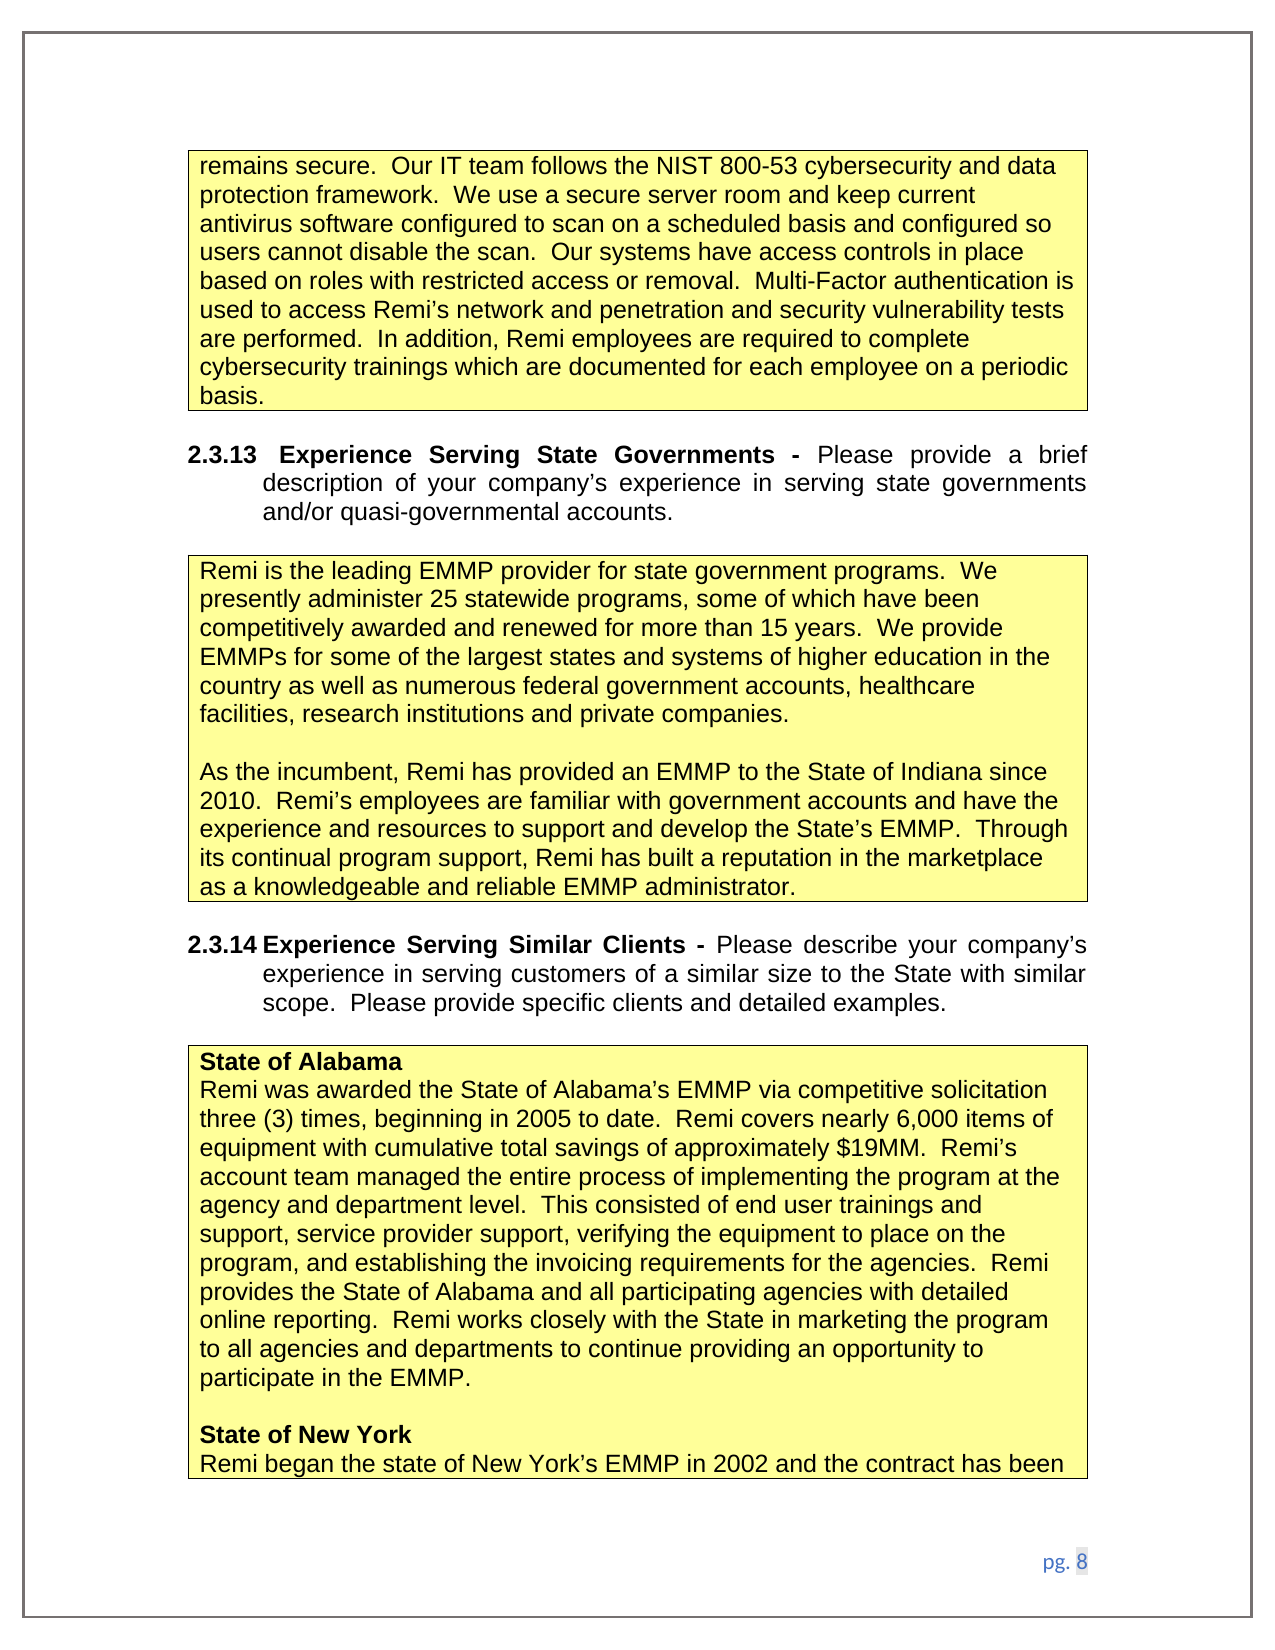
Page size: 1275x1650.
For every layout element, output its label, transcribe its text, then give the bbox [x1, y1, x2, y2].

table_header Remi is the leading EMMP provider for state government programs. We presently administer 25 statewide programs, some of which have been competitively awarded and renewed for more than 15 years. We provide EMMPs for some of the largest states and systems of higher education in the country as well as numerous federal government accounts, healthcare facilities, research institutions and private companies. As the incumbent, Remi has provided an EMMP to the State of Indiana since 2010. Remi’s employees are familiar with government accounts and have the experience and resources to support and develop the State’s EMMP. Through its continual program support, Remi has built a reputation in the marketplace as a knowledgeable and reliable EMMP administrator. [189, 556, 1087, 901]
list Experience Serving State Governments - Please provide a brief description of your company’s experience in serving state governments and/or quasi-governmental accounts. [187, 439, 1087, 526]
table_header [189, 151, 1087, 410]
list Experience Serving Similar Clients - Please describe your company’s experience in serving customers of a similar size to the State with similar scope. Please provide specific clients and detailed examples. [187, 930, 1087, 1017]
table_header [189, 1046, 1087, 1478]
